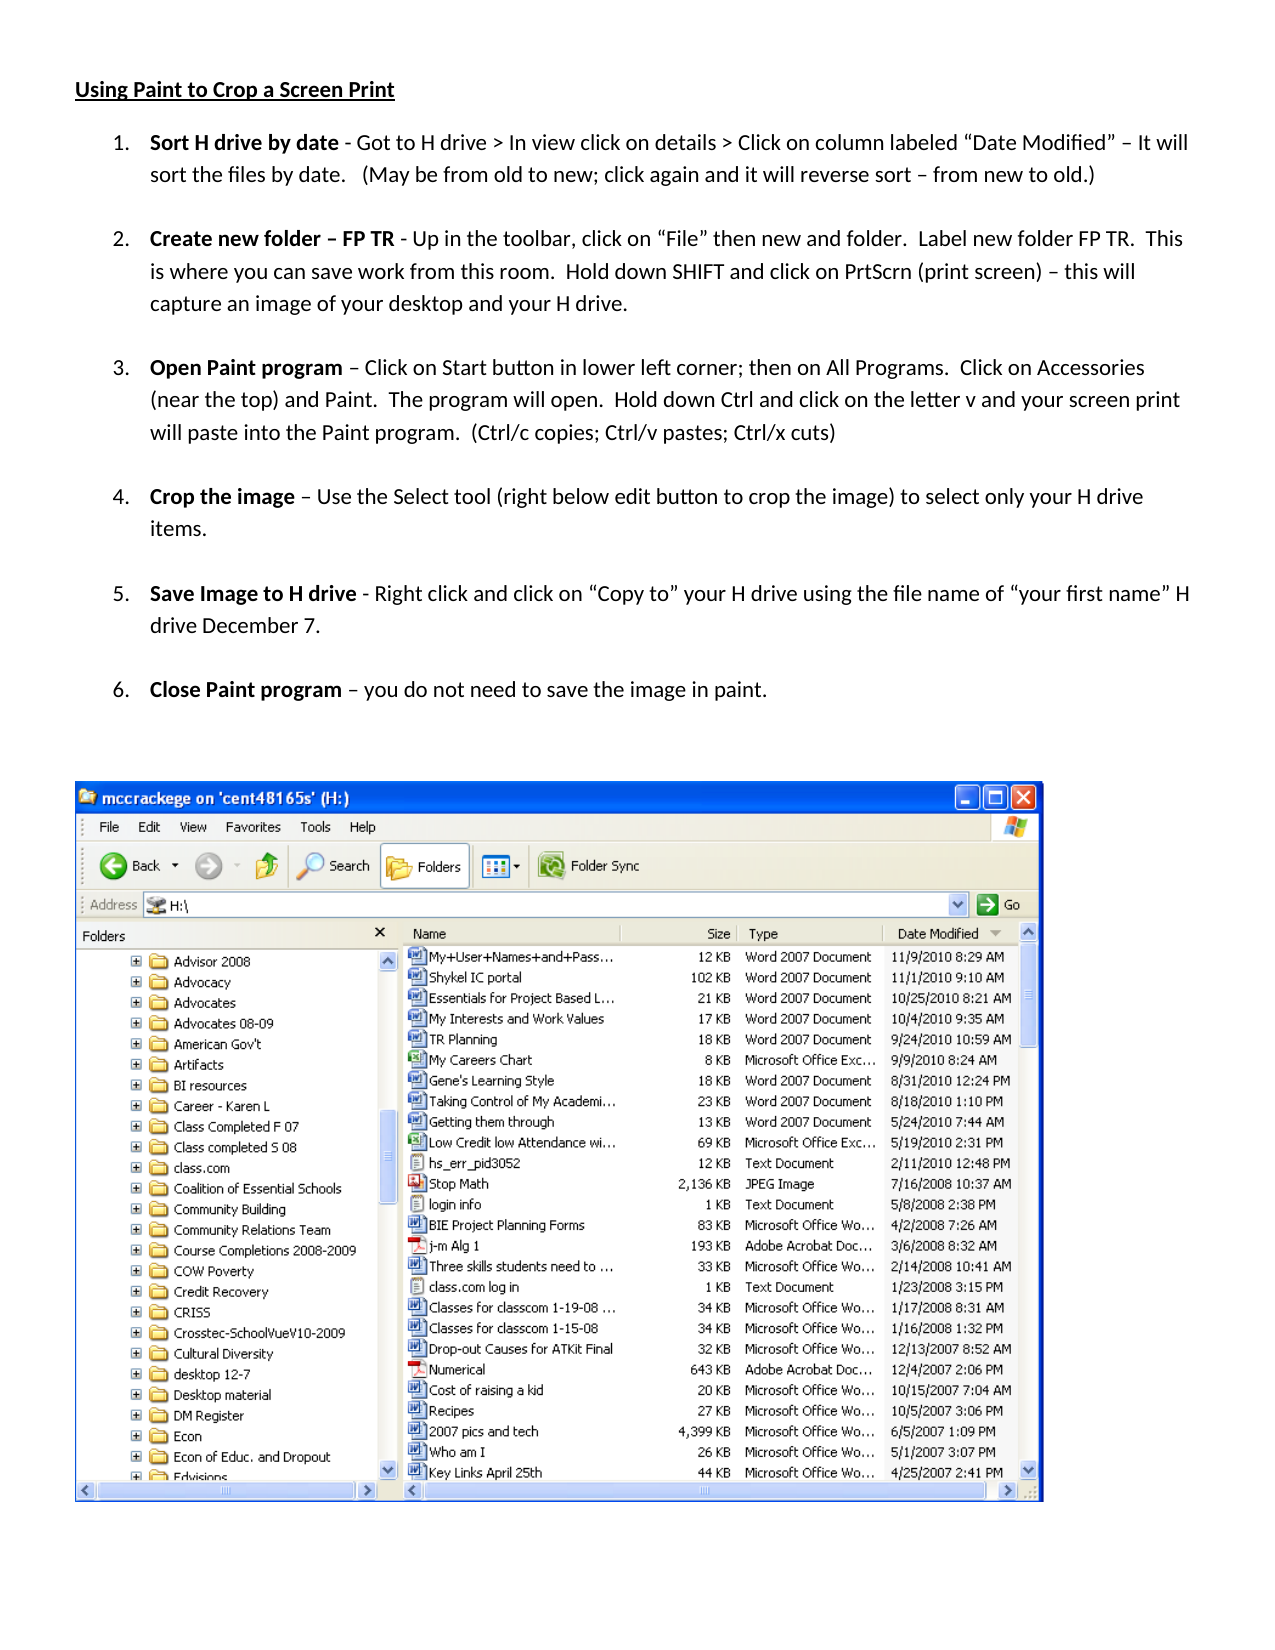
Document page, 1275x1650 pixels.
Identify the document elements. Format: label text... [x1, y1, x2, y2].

list Sort H drive by date - Got to H drive > In view click on details > Click on column labeled “Date Modified” – It will sort the files by date. (May be from old to new; click again and it will reverse sort – from new to old.) [112, 128, 1200, 220]
list Create new folder – FP TR - Up in the toolbar, click on “File” then new and folder. Label new folder FP TR. This is where you can save work from this room. Hold down SHIFT and click on PrtScrn (print screen) – this will capture an image of your desktop and your H drive. [112, 224, 1200, 349]
list Crop the image – Use the Select tool (right below edit button to crop the image) to select only your H drive items. [112, 482, 1200, 574]
text Using Paint to Crop a Screen Print [75, 75, 1200, 103]
picture [75, 781, 1050, 1502]
list Save Image to H drive - Right click and click on “Copy to” your H drive using the file name of “your first name” H drive December 7. [112, 579, 1200, 671]
list Open Paint program – Click on Start button in lower left corner; then on All Programs. Click on Accessories (near the top) and Paint. The program will open. Hold down Ctrl and click on the letter v and your screen print will paste into the Paint program. (Ctrl/c copies; Ctrl/v pastes; Ctrl/x cuts) [112, 353, 1200, 478]
list Close Paint program – you do not need to save the image in paint. [112, 675, 1200, 703]
